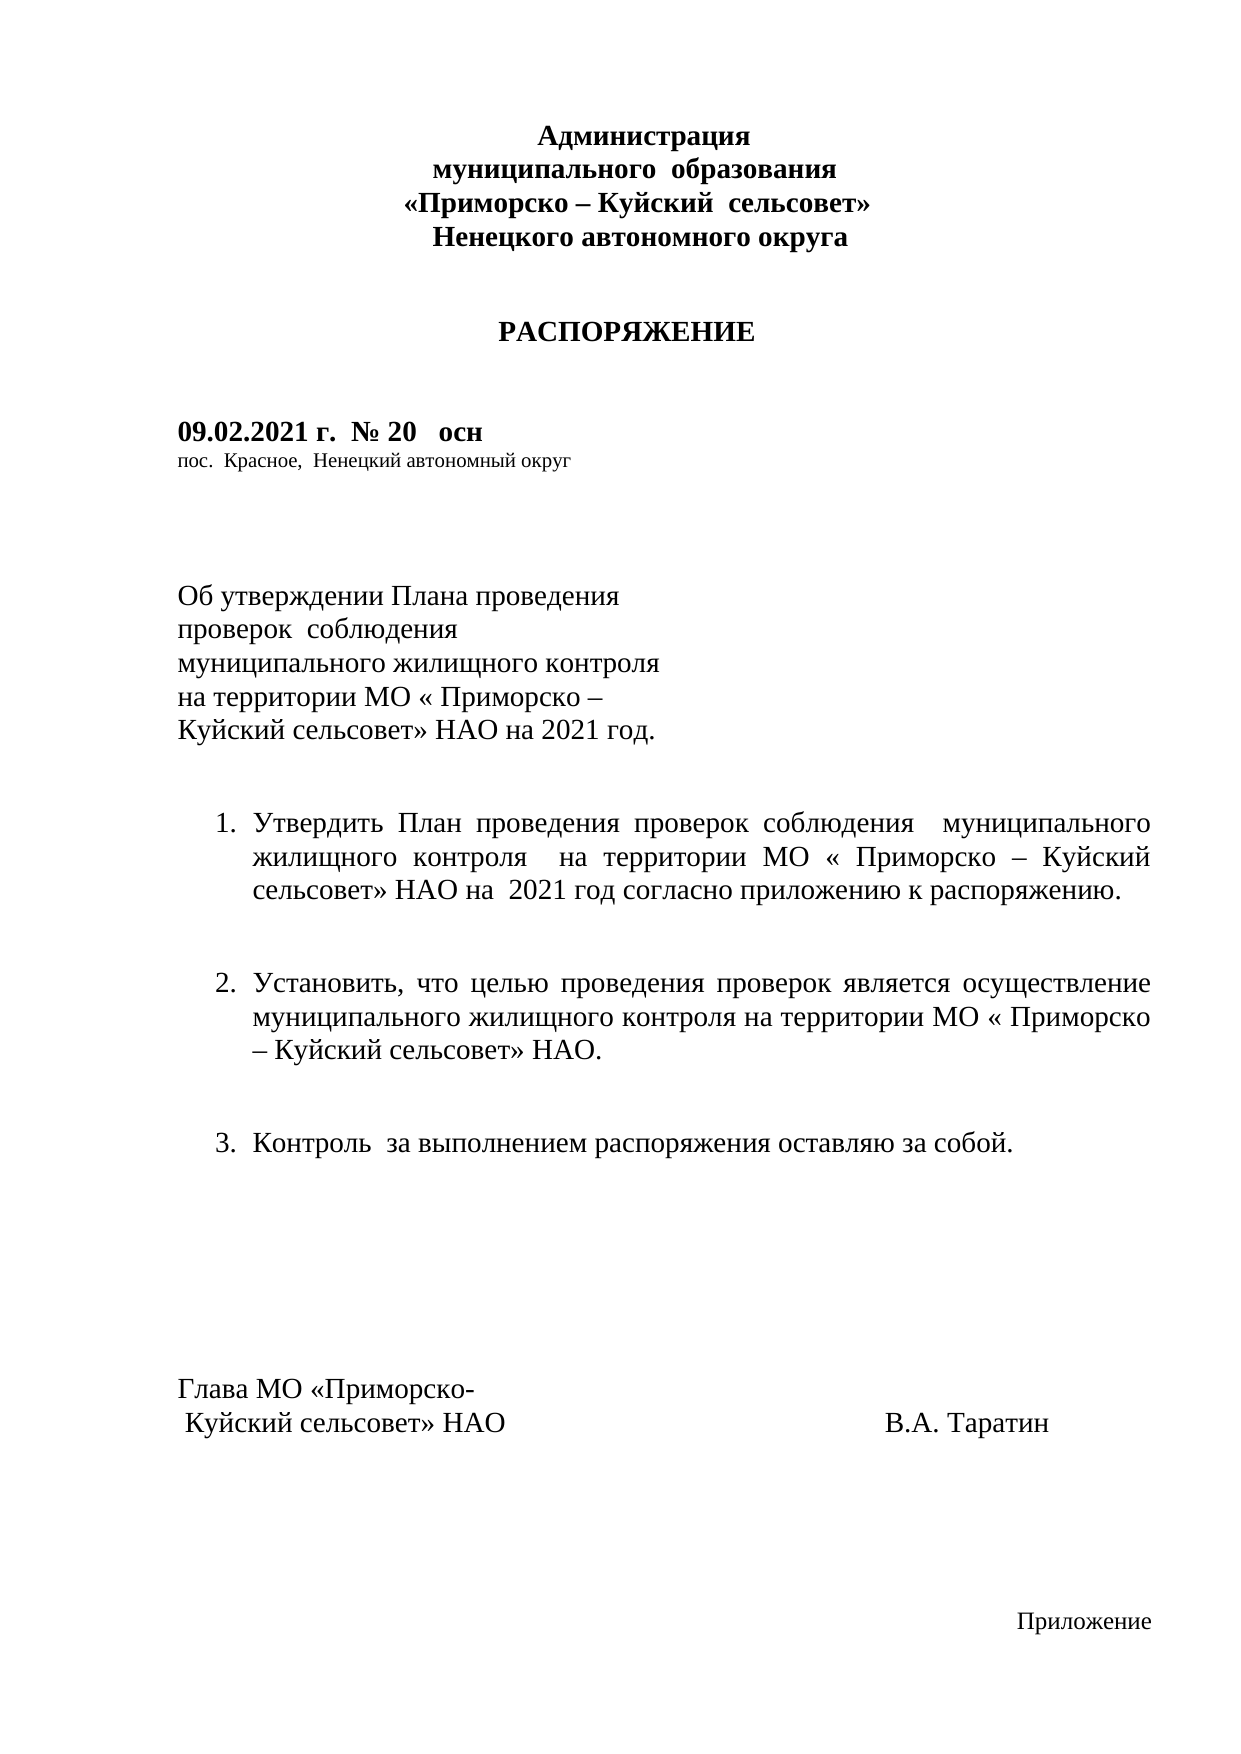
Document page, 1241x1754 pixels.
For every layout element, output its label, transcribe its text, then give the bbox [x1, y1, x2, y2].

text 09.02.2021 г. № 20 осн [177, 414, 1152, 448]
text Администрация [177, 118, 1152, 152]
text Куйский сельсовет» НАО В.А. Таратин [177, 1405, 1152, 1438]
text проверок соблюдения [177, 612, 1152, 645]
text муниципального жилищного контроля [177, 645, 1152, 679]
list Контроль за выполнением распоряжения оставляю за собой. [215, 1125, 1152, 1159]
text Куйский сельсовет» НАО на 2021 год. [177, 712, 1152, 746]
text муниципального образования [177, 152, 1152, 185]
text Ненецкого автономного округа [177, 219, 1152, 252]
text Об утверждении Плана проведения [177, 578, 1152, 612]
text «Приморско – Куйский сельсовет» [177, 185, 1152, 219]
text Приложение [177, 1606, 1152, 1635]
text Глава МО «Приморско- [177, 1371, 1152, 1405]
text РАСПОРЯЖЕНИЕ [177, 314, 1152, 347]
list Установить, что целью проведения проверок является осуществление муниципального жилищного контроля на территории МО « Приморско – Куйский сельсовет» НАО. [215, 965, 1152, 1066]
text на территории МО « Приморско – [177, 679, 1152, 712]
text пос. Красное, Ненецкий автономный округ [177, 448, 1152, 472]
list Утвердить План проведения проверок соблюдения муниципального жилищного контроля на территории МО « Приморско – Куйский сельсовет» НАО на 2021 год согласно приложению к распоряжению. [215, 805, 1152, 906]
